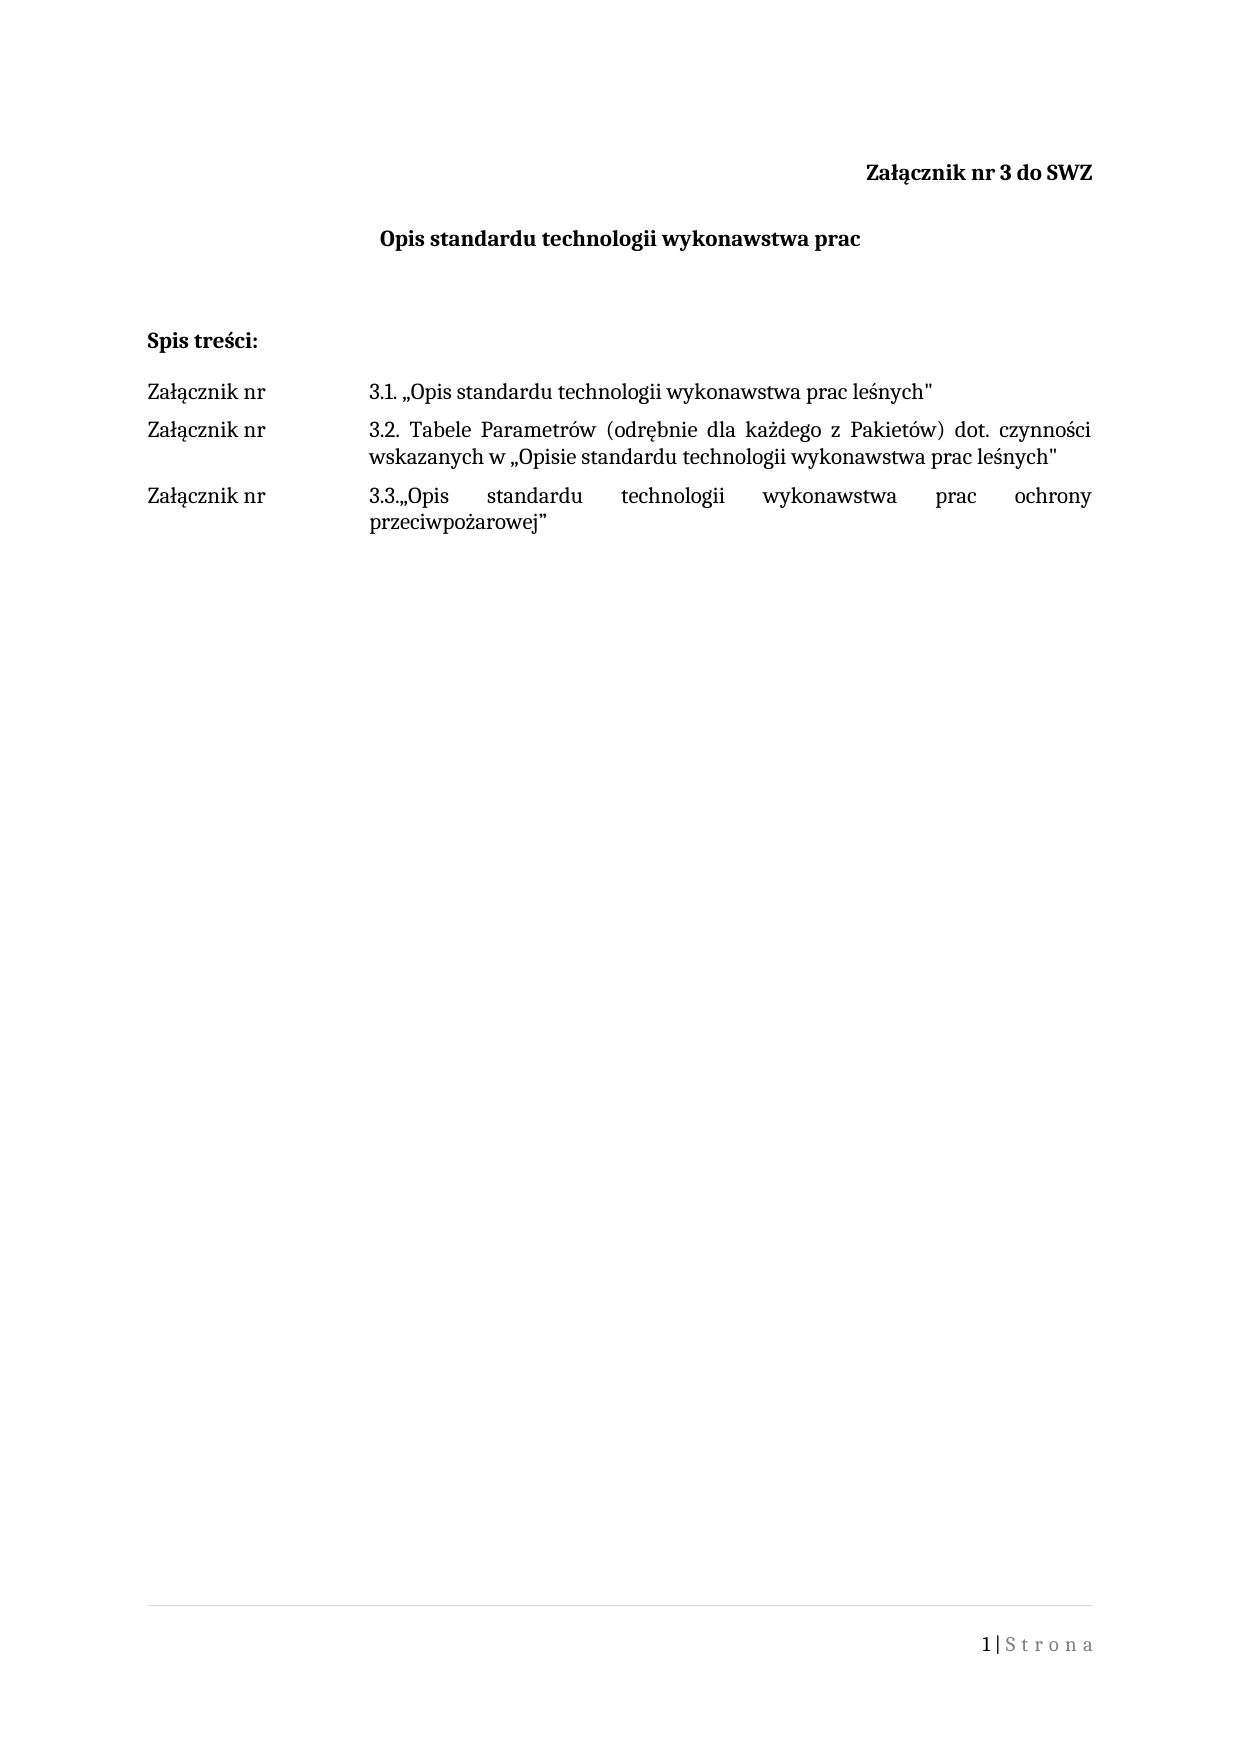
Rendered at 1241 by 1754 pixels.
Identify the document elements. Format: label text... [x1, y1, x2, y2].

text Załącznik nr 3 do SWZ [148, 160, 1093, 186]
text Załącznik nr 3.1. „Opis standardu technologii wykonawstwa prac leśnych" [148, 378, 1093, 405]
text Spis treści: [148, 327, 1093, 354]
text Załącznik nr 3.2. Tabele Parametrów (odrębnie dla każdego z Pakietów) dot. czynności wskazanych w „Opisie standardu technologii wykonawstwa prac leśnych" [148, 417, 1093, 470]
text Załącznik nr 3.3.„Opis standardu technologii wykonawstwa prac ochrony przeciwpożarowej” [148, 482, 1093, 535]
text Opis standardu technologii wykonawstwa prac [148, 225, 1093, 252]
